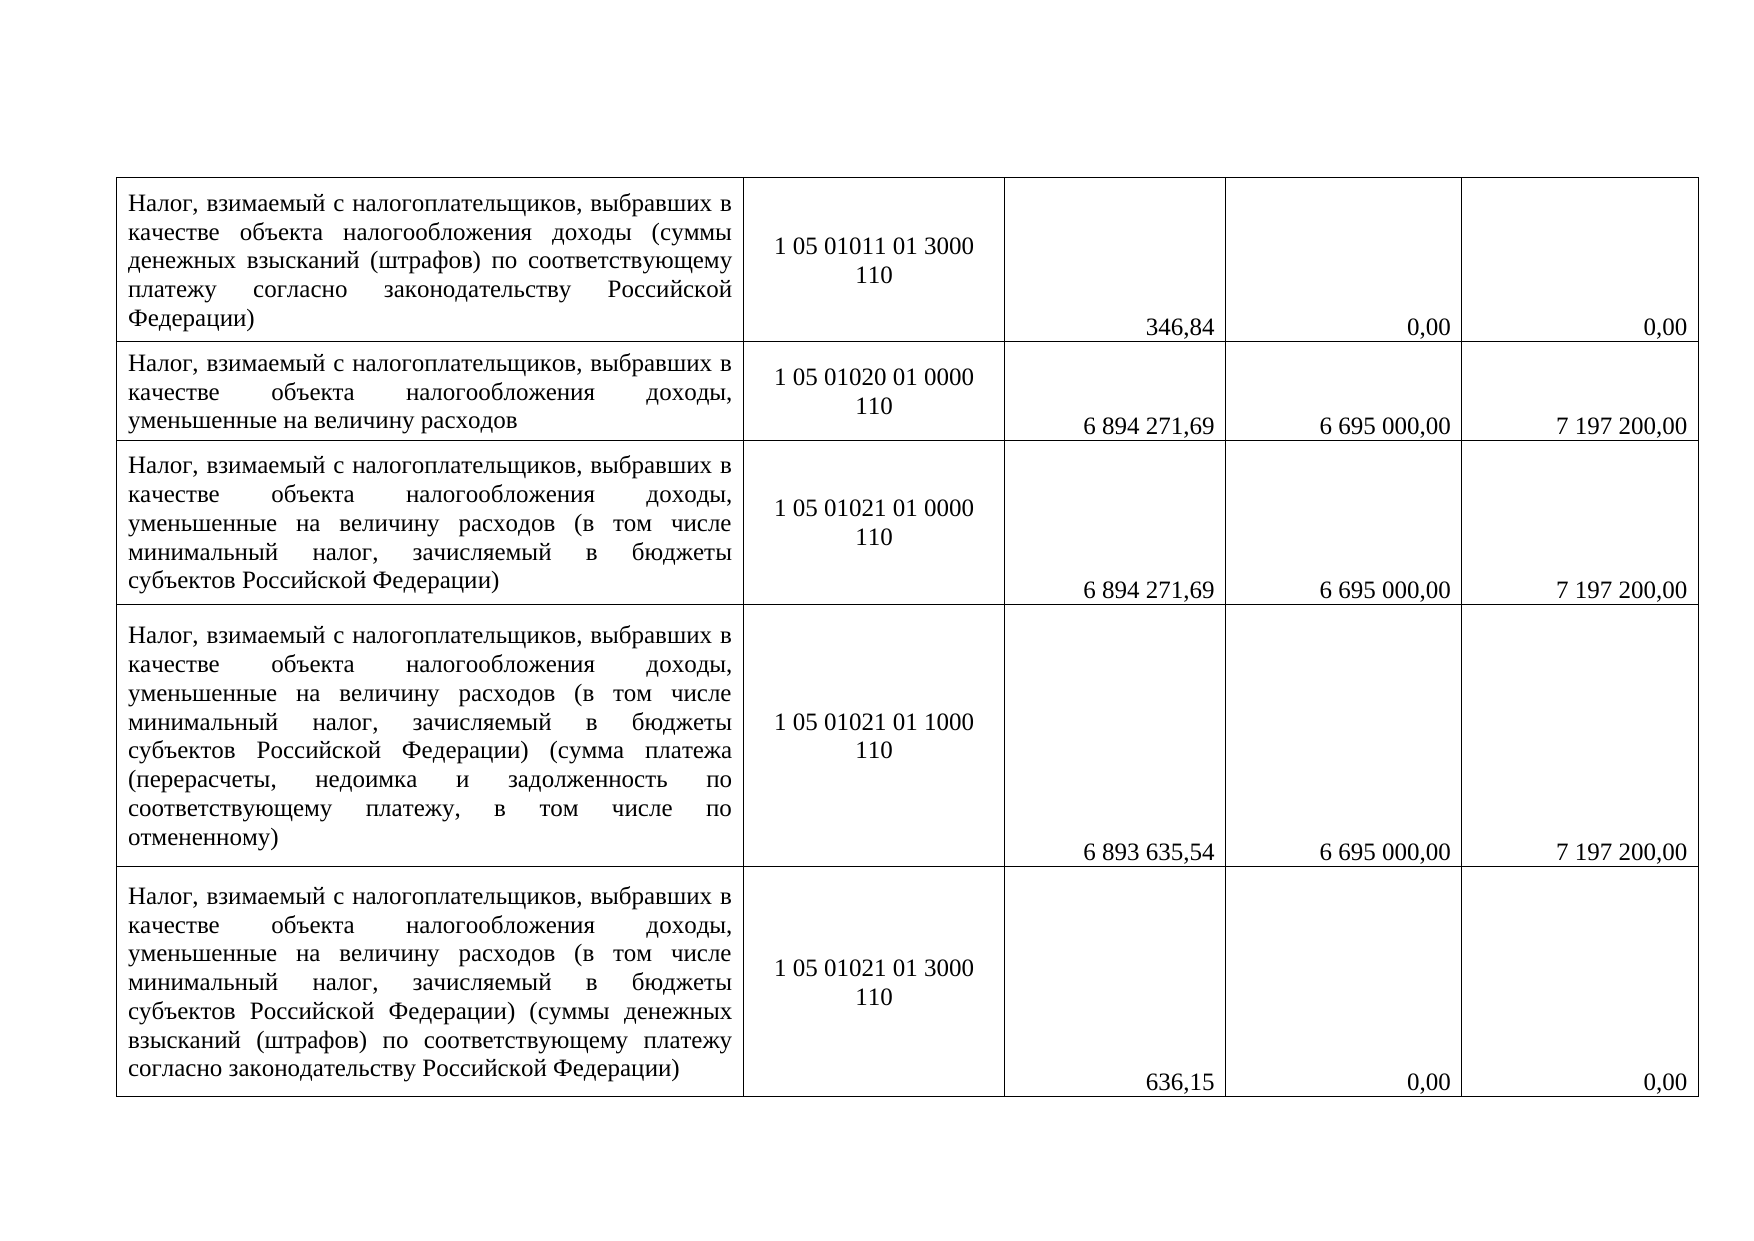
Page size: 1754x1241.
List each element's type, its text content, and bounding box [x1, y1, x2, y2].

table_cell Налог, взимаемый с налогоплательщиков, выбравших в качестве объекта налогообложения доходы, уменьшенные на величину расходов (в том числе минимальный налог, зачисляемый в бюджеты субъектов Российской Федерации) [117, 441, 743, 604]
table_cell 1 05 01021 01 1000 110 [744, 605, 1004, 866]
table_cell 7 197 200,00 [1462, 605, 1698, 866]
table_cell 346,84 [1005, 178, 1225, 341]
table_cell Налог, взимаемый с налогоплательщиков, выбравших в качестве объекта налогообложения доходы, уменьшенные на величину расходов [117, 342, 743, 440]
table_cell Налог, взимаемый с налогоплательщиков, выбравших в качестве объекта налогообложения доходы, уменьшенные на величину расходов (в том числе минимальный налог, зачисляемый в бюджеты субъектов Российской Федерации) (сумма платежа (перерасчеты, недоимка и задолженность по соответствующему платежу, в том числе по отмененному) [117, 605, 743, 866]
table_cell Налог, взимаемый с налогоплательщиков, выбравших в качестве объекта налогообложения доходы (суммы денежных взысканий (штрафов) по соответствующему платежу согласно законодательству Российской Федерации) [117, 178, 743, 341]
table_cell 6 894 271,69 [1005, 342, 1225, 440]
table_cell 6 893 635,54 [1005, 605, 1225, 866]
table_cell 1 05 01021 01 0000 110 [744, 441, 1004, 604]
table_cell 0,00 [1462, 867, 1698, 1096]
table_cell 6 695 000,00 [1226, 605, 1461, 866]
table_cell Налог, взимаемый с налогоплательщиков, выбравших в качестве объекта налогообложения доходы, уменьшенные на величину расходов (в том числе минимальный налог, зачисляемый в бюджеты субъектов Российской Федерации) (суммы денежных взысканий (штрафов) по соответствующему платежу согласно законодательству Российской Федерации) [117, 867, 743, 1096]
table_cell 7 197 200,00 [1462, 441, 1698, 604]
table_cell 1 05 01020 01 0000 110 [744, 342, 1004, 440]
table_cell 1 05 01021 01 3000 110 [744, 867, 1004, 1096]
table_cell 6 695 000,00 [1226, 342, 1461, 440]
table_cell 7 197 200,00 [1462, 342, 1698, 440]
table_cell 6 695 000,00 [1226, 441, 1461, 604]
table_cell 0,00 [1226, 867, 1461, 1096]
table_cell 6 894 271,69 [1005, 441, 1225, 604]
table_cell 0,00 [1462, 178, 1698, 341]
table_cell 1 05 01011 01 3000 110 [744, 178, 1004, 341]
table_cell 636,15 [1005, 867, 1225, 1096]
table_cell 0,00 [1226, 178, 1461, 341]
